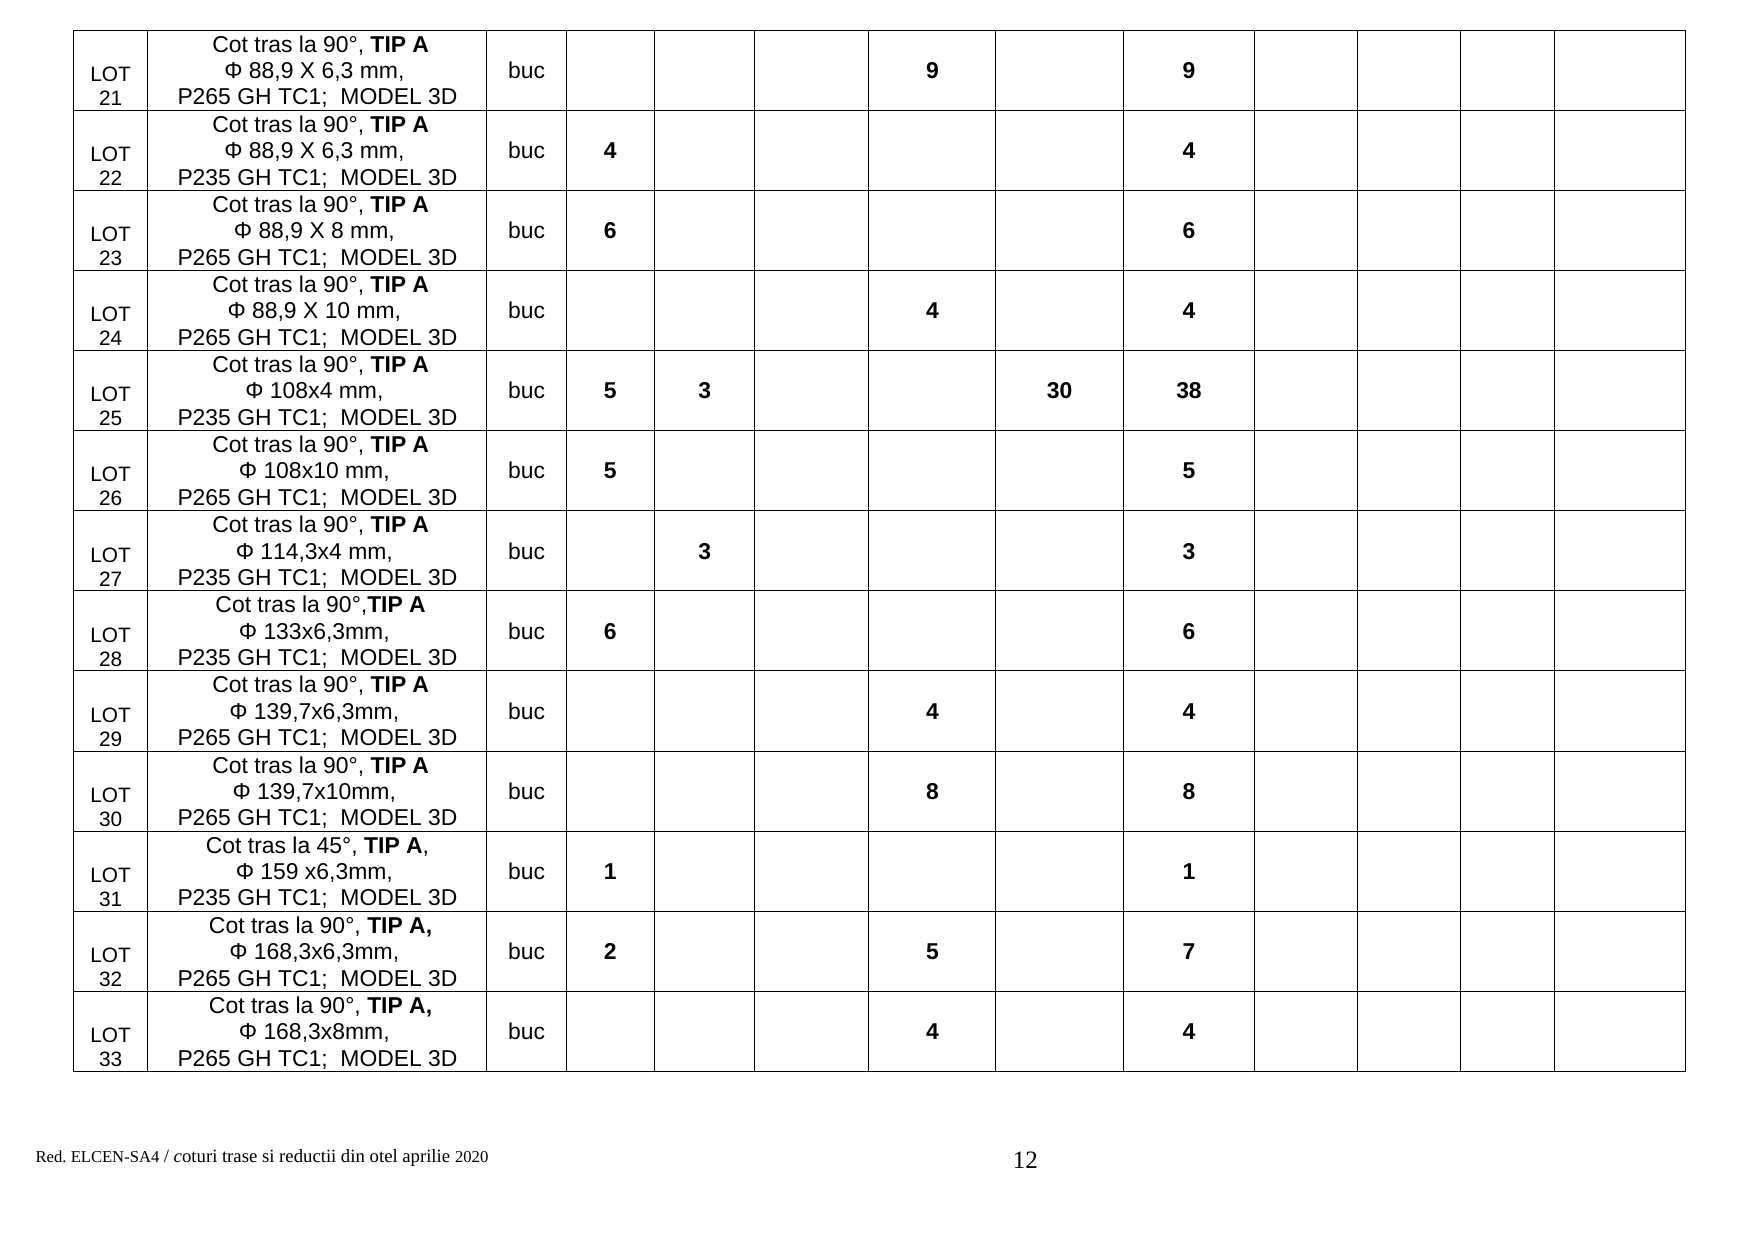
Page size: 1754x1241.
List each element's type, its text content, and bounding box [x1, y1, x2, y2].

table_cell Cot tras la 90°, TIP A Φ 139,7x10mm, P265 GH TC1; MODEL 3D [148, 752, 486, 831]
table_cell [1358, 31, 1460, 110]
table_cell [1358, 912, 1460, 991]
table_cell [1255, 351, 1357, 430]
table_cell LOT 30 [74, 752, 147, 831]
table_cell LOT 25 [74, 351, 147, 430]
table_cell 4 [1124, 992, 1254, 1071]
table_cell [755, 591, 868, 670]
table_cell [1255, 431, 1357, 510]
table_cell [996, 912, 1123, 991]
table_cell Cot tras la 90°,TIP A Φ 133x6,3mm, P235 GH TC1; MODEL 3D [148, 591, 486, 670]
table_cell [996, 111, 1123, 190]
table_cell [1555, 271, 1685, 350]
table_cell [1555, 511, 1685, 590]
table_cell 4 [1124, 111, 1254, 190]
table_cell buc [487, 431, 566, 510]
table_cell [755, 351, 868, 430]
table_cell buc [487, 671, 566, 751]
table_cell [1461, 992, 1554, 1071]
table_cell [869, 431, 995, 510]
table_cell LOT 24 [74, 271, 147, 350]
table_cell [1461, 912, 1554, 991]
table_cell [655, 671, 754, 751]
table_cell 4 [869, 992, 995, 1071]
table_cell [1358, 752, 1460, 831]
table_cell [1255, 511, 1357, 590]
table_cell 38 [1124, 351, 1254, 430]
table_cell [1255, 832, 1357, 911]
table_cell [996, 752, 1123, 831]
table_cell [1358, 431, 1460, 510]
table_cell [1555, 671, 1685, 751]
table_cell Cot tras la 90°, TIP A Φ 88,9 X 8 mm, P265 GH TC1; MODEL 3D [148, 191, 486, 270]
table_cell LOT 22 [74, 111, 147, 190]
table_cell [1358, 191, 1460, 270]
table_cell [1555, 431, 1685, 510]
table_cell buc [487, 191, 566, 270]
table_cell [655, 191, 754, 270]
table_cell [1255, 591, 1357, 670]
table_cell 5 [1124, 431, 1254, 510]
table_cell 1 [567, 832, 654, 911]
table_cell LOT 29 [74, 671, 147, 751]
table_cell [869, 511, 995, 590]
table_cell [1461, 591, 1554, 670]
table_cell [1255, 752, 1357, 831]
table_cell Cot tras la 90°, TIP A, Φ 168,3x8mm, P265 GH TC1; MODEL 3D [148, 992, 486, 1071]
table_cell [1255, 271, 1357, 350]
table_cell 4 [869, 271, 995, 350]
table_cell 3 [1124, 511, 1254, 590]
table_cell buc [487, 591, 566, 670]
table_cell 5 [567, 431, 654, 510]
table_cell 3 [655, 511, 754, 590]
table_cell 6 [567, 191, 654, 270]
table_cell [755, 832, 868, 911]
table_cell [996, 832, 1123, 911]
table_cell 6 [1124, 191, 1254, 270]
table_cell buc [487, 992, 566, 1071]
table_cell 9 [869, 31, 995, 110]
table_cell [655, 912, 754, 991]
table_cell [655, 431, 754, 510]
table_cell [567, 511, 654, 590]
table_cell [996, 992, 1123, 1071]
table_cell 4 [1124, 271, 1254, 350]
table_cell [1555, 31, 1685, 110]
table_cell [1358, 111, 1460, 190]
table_cell [1461, 31, 1554, 110]
table_cell [1555, 992, 1685, 1071]
table_cell [755, 752, 868, 831]
table_cell [1358, 992, 1460, 1071]
table_cell LOT 23 [74, 191, 147, 270]
table_cell [996, 31, 1123, 110]
table_cell [1555, 111, 1685, 190]
table_cell 6 [567, 591, 654, 670]
table_cell [755, 511, 868, 590]
table_cell [567, 671, 654, 751]
table_cell Cot tras la 90°, TIP A Φ 88,9 X 6,3 mm, P235 GH TC1; MODEL 3D [148, 111, 486, 190]
table_cell buc [487, 832, 566, 911]
table_cell [1255, 992, 1357, 1071]
table_cell [1461, 351, 1554, 430]
table_cell buc [487, 511, 566, 590]
table_cell Cot tras la 90°, TIP A Φ 108x4 mm, P235 GH TC1; MODEL 3D [148, 351, 486, 430]
table_cell [869, 111, 995, 190]
table_cell [655, 111, 754, 190]
table_cell [869, 832, 995, 911]
table_cell 7 [1124, 912, 1254, 991]
table_cell 3 [655, 351, 754, 430]
table_cell [1461, 832, 1554, 911]
table_cell [1461, 431, 1554, 510]
table_cell LOT 31 [74, 832, 147, 911]
table_cell [655, 591, 754, 670]
table_cell [869, 591, 995, 670]
table_cell LOT 26 [74, 431, 147, 510]
table_cell [755, 31, 868, 110]
table_cell [755, 671, 868, 751]
table_cell 5 [869, 912, 995, 991]
table_cell [1461, 511, 1554, 590]
table_cell LOT 21 [74, 31, 147, 110]
table_cell [567, 752, 654, 831]
table_cell Cot tras la 90°, TIP A Φ 114,3x4 mm, P235 GH TC1; MODEL 3D [148, 511, 486, 590]
table_cell Cot tras la 45°, TIP A, Φ 159 x6,3mm, P235 GH TC1; MODEL 3D [148, 832, 486, 911]
table_cell LOT 27 [74, 511, 147, 590]
table_cell Cot tras la 90°, TIP A Φ 88,9 X 6,3 mm, P265 GH TC1; MODEL 3D [148, 31, 486, 110]
table_cell [869, 351, 995, 430]
table_cell Cot tras la 90°, TIP A Φ 108x10 mm, P265 GH TC1; MODEL 3D [148, 431, 486, 510]
table_cell [1358, 832, 1460, 911]
table_cell [1461, 271, 1554, 350]
table_cell LOT 28 [74, 591, 147, 670]
table_cell [1358, 351, 1460, 430]
table_cell 5 [567, 351, 654, 430]
table_cell LOT 33 [74, 992, 147, 1071]
table_cell [567, 992, 654, 1071]
table_cell buc [487, 271, 566, 350]
table_cell [1555, 191, 1685, 270]
table_cell [1555, 912, 1685, 991]
table_cell [996, 671, 1123, 751]
table_cell [567, 271, 654, 350]
table_cell [567, 31, 654, 110]
table_cell [755, 191, 868, 270]
table_cell buc [487, 351, 566, 430]
table_cell buc [487, 111, 566, 190]
table_cell [996, 591, 1123, 670]
table_cell [996, 191, 1123, 270]
table_cell [1461, 752, 1554, 831]
table_cell [1358, 591, 1460, 670]
table_cell [1555, 351, 1685, 430]
table_cell Cot tras la 90°, TIP A, Φ 168,3x6,3mm, P265 GH TC1; MODEL 3D [148, 912, 486, 991]
table_cell [1255, 31, 1357, 110]
table_cell [655, 271, 754, 350]
table_cell 8 [869, 752, 995, 831]
table_cell Cot tras la 90°, TIP A Φ 139,7x6,3mm, P265 GH TC1; MODEL 3D [148, 671, 486, 751]
table_cell [1461, 671, 1554, 751]
table_cell [755, 271, 868, 350]
table_cell [996, 271, 1123, 350]
table_cell LOT 32 [74, 912, 147, 991]
table_cell 4 [869, 671, 995, 751]
table_cell [996, 511, 1123, 590]
table_cell [1255, 191, 1357, 270]
table_cell [655, 31, 754, 110]
table_cell [655, 832, 754, 911]
table_cell [1255, 671, 1357, 751]
table_cell [755, 912, 868, 991]
table_cell Cot tras la 90°, TIP A Φ 88,9 X 10 mm, P265 GH TC1; MODEL 3D [148, 271, 486, 350]
table_cell [755, 111, 868, 190]
table_cell [1555, 752, 1685, 831]
table_cell buc [487, 912, 566, 991]
table_cell [1358, 271, 1460, 350]
table_cell 8 [1124, 752, 1254, 831]
table_cell [655, 752, 754, 831]
table_cell [755, 431, 868, 510]
table_cell 1 [1124, 832, 1254, 911]
table_cell 6 [1124, 591, 1254, 670]
table_cell [1461, 191, 1554, 270]
table_cell [1555, 832, 1685, 911]
table_cell [1358, 511, 1460, 590]
table_cell [1555, 591, 1685, 670]
table_cell [655, 992, 754, 1071]
table_cell [869, 191, 995, 270]
table_cell [1255, 912, 1357, 991]
table_cell 4 [567, 111, 654, 190]
table_cell [755, 992, 868, 1071]
table_cell buc [487, 752, 566, 831]
table_cell buc [487, 31, 566, 110]
table_cell [1461, 111, 1554, 190]
table_cell 4 [1124, 671, 1254, 751]
table_cell 9 [1124, 31, 1254, 110]
table_cell 30 [996, 351, 1123, 430]
table_cell [996, 431, 1123, 510]
table_cell 2 [567, 912, 654, 991]
table_cell [1358, 671, 1460, 751]
table_cell [1255, 111, 1357, 190]
